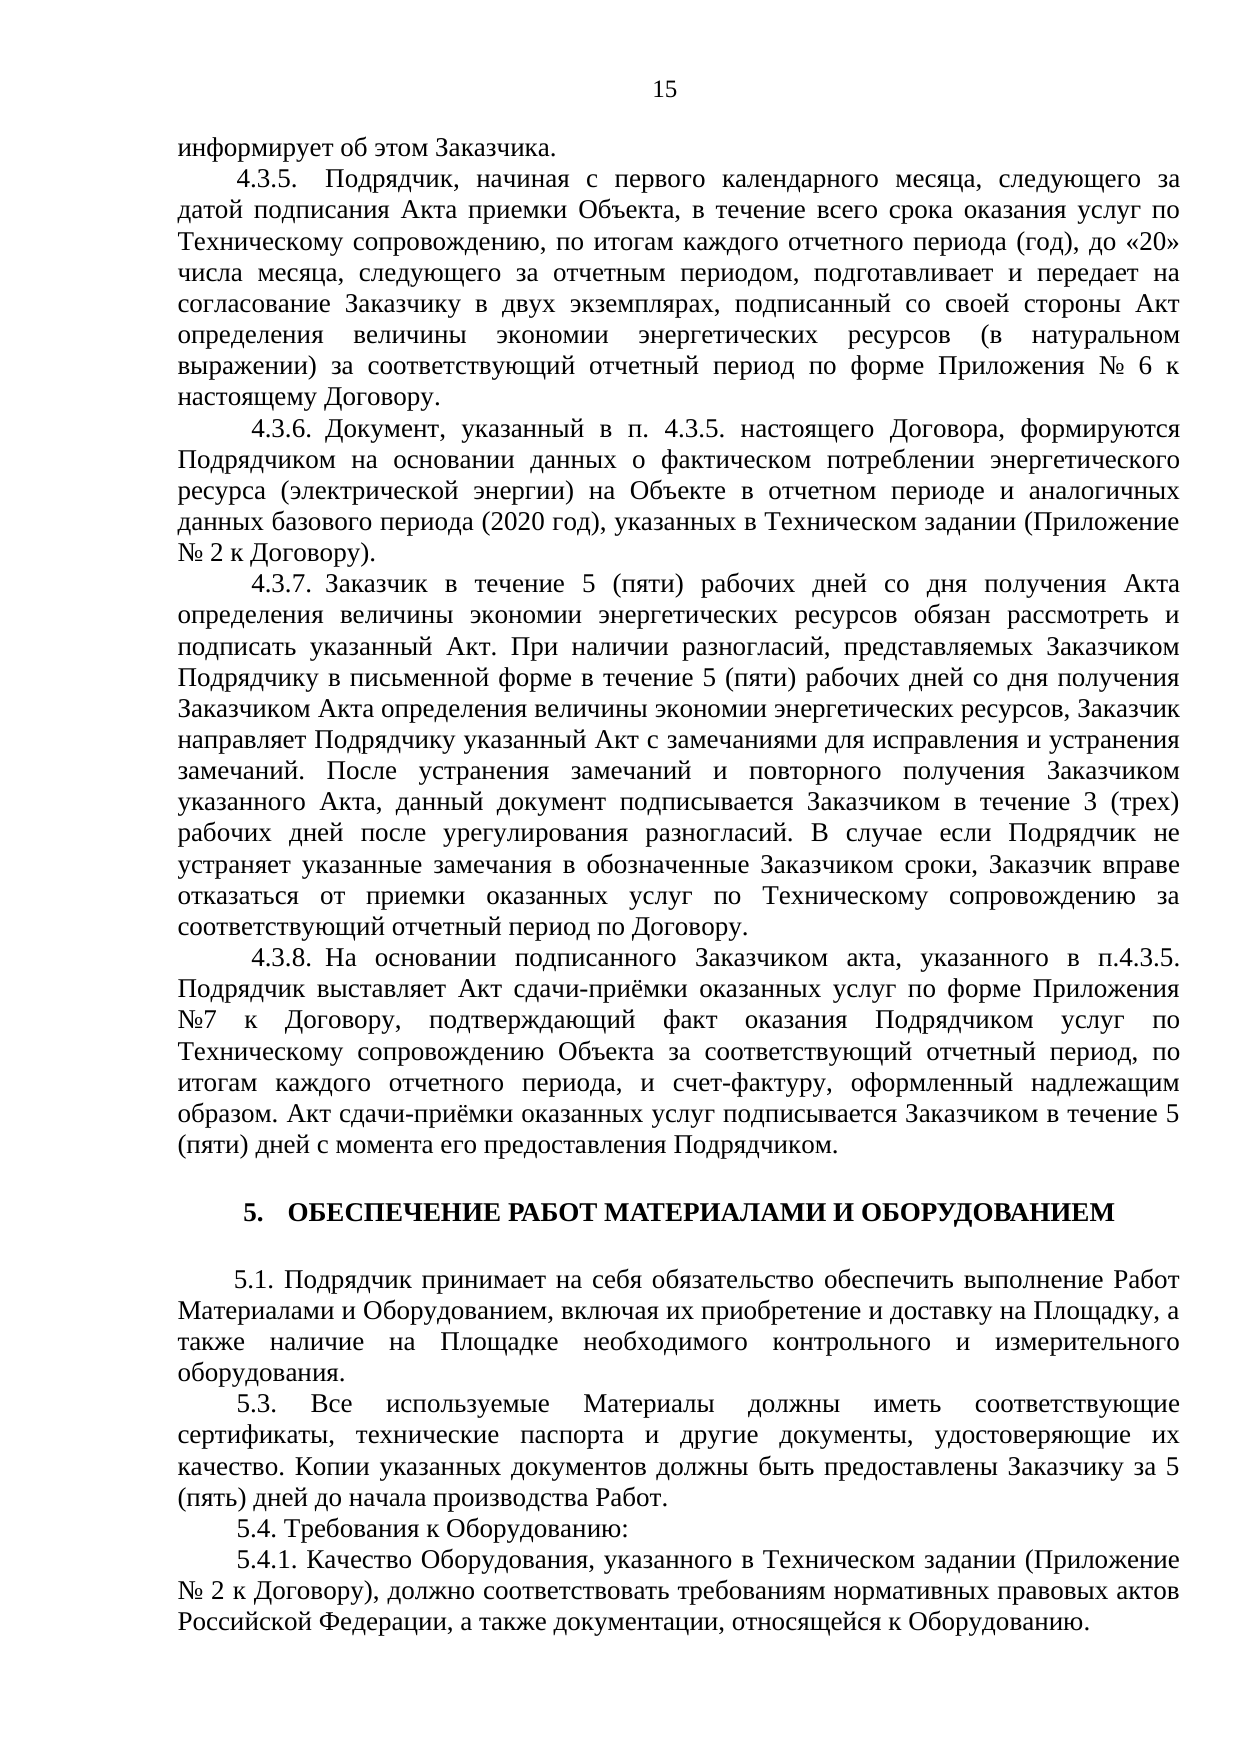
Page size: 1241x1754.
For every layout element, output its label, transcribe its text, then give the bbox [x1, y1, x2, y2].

list ОБЕСПЕЧЕНИЕ РАБОТ МАТЕРИАЛАМИ И ОБОРУДОВАНИЕМ [177, 1197, 1181, 1228]
list На основании подписанного Заказчиком акта, указанного в п.4.3.5. Подрядчик выставляет Акт сдачи-приёмки оказанных услуг по форме Приложения №7 к Договору, подтверждающий факт оказания Подрядчиком услуг по Техническому сопровождению Объекта за соответствующий отчетный период, по итогам каждого отчетного периода, и счет-фактуру, оформленный надлежащим образом. Акт сдачи-приёмки оказанных услуг подписывается Заказчиком в течение 5 (пяти) дней с момента его предоставления Подрядчиком. [177, 941, 1181, 1159]
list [177, 131, 1181, 162]
text 5.4.1. Качество Оборудования, указанного в Техническом задании (Приложение № 2 к Договору), должно соответствовать требованиям нормативных правовых актов Российской Федерации, а также документации, относящейся к Оборудованию. [177, 1543, 1181, 1636]
text 5.1. Подрядчик принимает на себя обязательство обеспечить выполнение Работ Материалами и Оборудованием, включая их приобретение и доставку на Площадку, а также наличие на Площадке необходимого контрольного и измерительного оборудования. [177, 1263, 1181, 1387]
list Документ, указанный в п. 4.3.5. настоящего Договора, формируются Подрядчиком на основании данных о фактическом потреблении энергетического ресурса (электрической энергии) на Объекте в отчетном периоде и аналогичных данных базового периода (2020 год), указанных в Техническом задании (Приложение № 2 к Договору). [177, 412, 1181, 567]
text 5.3. Все используемые Материалы должны иметь соответствующие сертификаты, технические паспорта и другие документы, удостоверяющие их качество. Копии указанных документов должны быть предоставлены Заказчику за 5 (пять) дней до начала производства Работ. [177, 1387, 1181, 1512]
text 5.4. Требования к Оборудованию: [177, 1512, 1181, 1543]
list Подрядчик, начиная с первого календарного месяца, следующего за датой подписания Акта приемки Объекта, в течение всего срока оказания услуг по Техническому сопровождению, по итогам каждого отчетного периода (год), до «20» числа месяца, следующего за отчетным периодом, подготавливает и передает на согласование Заказчику в двух экземплярах, подписанный со своей стороны Акт определения величины экономии энергетических ресурсов (в натуральном выражении) за соответствующий отчетный период по форме Приложения № 6 к настоящему Договору. [177, 162, 1181, 412]
list Заказчик в течение 5 (пяти) рабочих дней со дня получения Акта определения величины экономии энергетических ресурсов обязан рассмотреть и подписать указанный Акт. При наличии разногласий, представляемых Заказчиком Подрядчику в письменной форме в течение 5 (пяти) рабочих дней со дня получения Заказчиком Акта определения величины экономии энергетических ресурсов, Заказчик направляет Подрядчику указанный Акт с замечаниями для исправления и устранения замечаний. После устранения замечаний и повторного получения Заказчиком указанного Акта, данный документ подписывается Заказчиком в течение 3 (трех) рабочих дней после урегулирования разногласий. В случае если Подрядчик не устраняет указанные замечания в обозначенные Заказчиком сроки, Заказчик вправе отказаться от приемки оказанных услуг по Техническому сопровождению за соответствующий отчетный период по Договору. [177, 567, 1181, 941]
